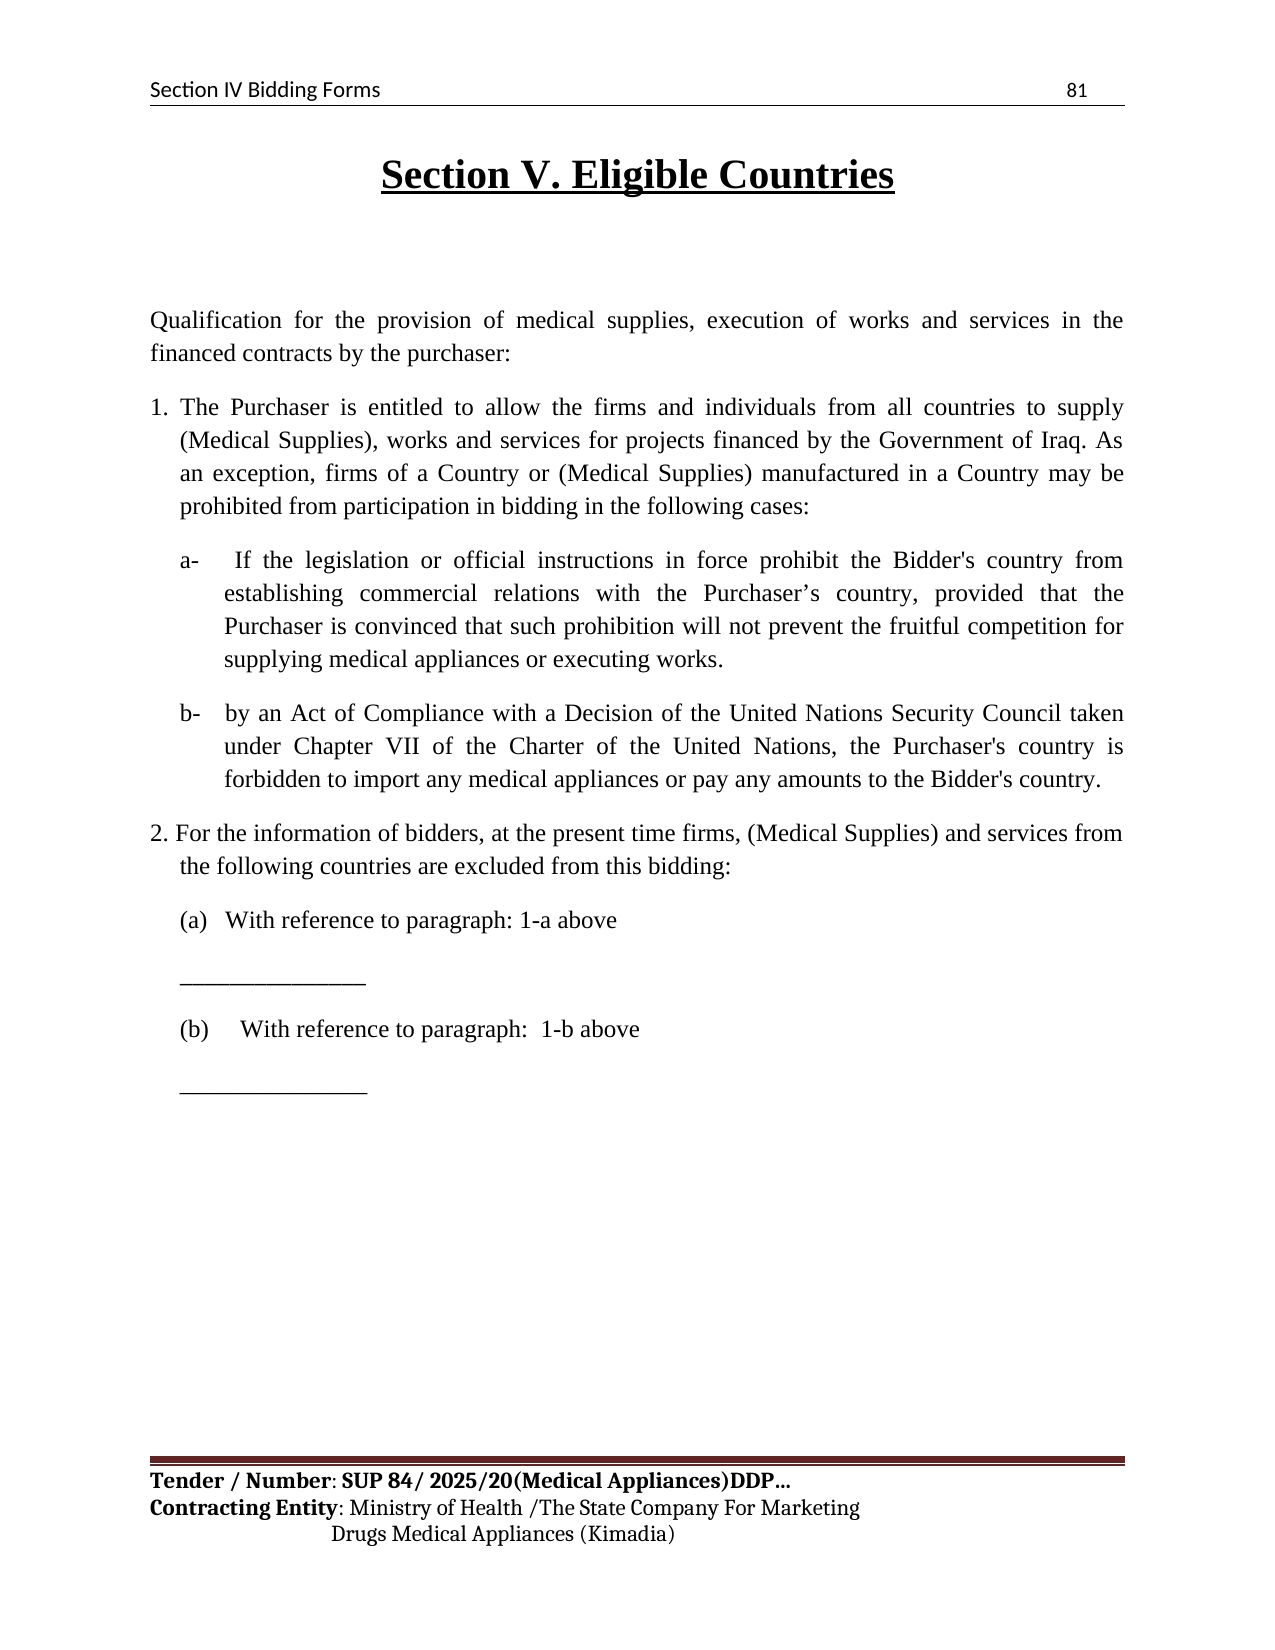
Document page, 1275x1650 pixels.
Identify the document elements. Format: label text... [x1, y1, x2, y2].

text b- by an Act of Compliance with a Decision of the United Nations Security Council taken under Chapter VII of the Charter of the United Nations, the Purchaser's country is forbidden to import any medical appliances or pay any amounts to the Bidder's country. [179, 698, 1125, 793]
text Section V. Eligible Countries [150, 150, 1125, 198]
text 1. The Purchaser is entitled to allow the firms and individuals from all countries to supply (Medical Supplies), works and services for projects financed by the Government of Iraq. As an exception, firms of a Country or (Medical Supplies) manufactured in a Country may be prohibited from participation in bidding in the following cases: [150, 392, 1125, 520]
text (b) With reference to paragraph: 1-b above [179, 1014, 1125, 1043]
text _______________ [179, 958, 1125, 989]
text Qualification for the provision of medical supplies, execution of works and services in the financed contracts by the purchaser: [150, 305, 1125, 367]
text a- If the legislation or official instructions in force prohibit the Bidder's country from establishing commercial relations with the Purchaser’s country, provided that the Purchaser is convinced that such prohibition will not prevent the fruitful competition for supplying medical appliances or executing works. [179, 545, 1125, 673]
text 2. For the information of bidders, at the present time firms, (Medical Supplies) and services from the following countries are excluded from this bidding: [150, 818, 1125, 879]
text _______________ [179, 1068, 1125, 1097]
text (a) With reference to paragraph: 1-a above [179, 905, 1125, 933]
